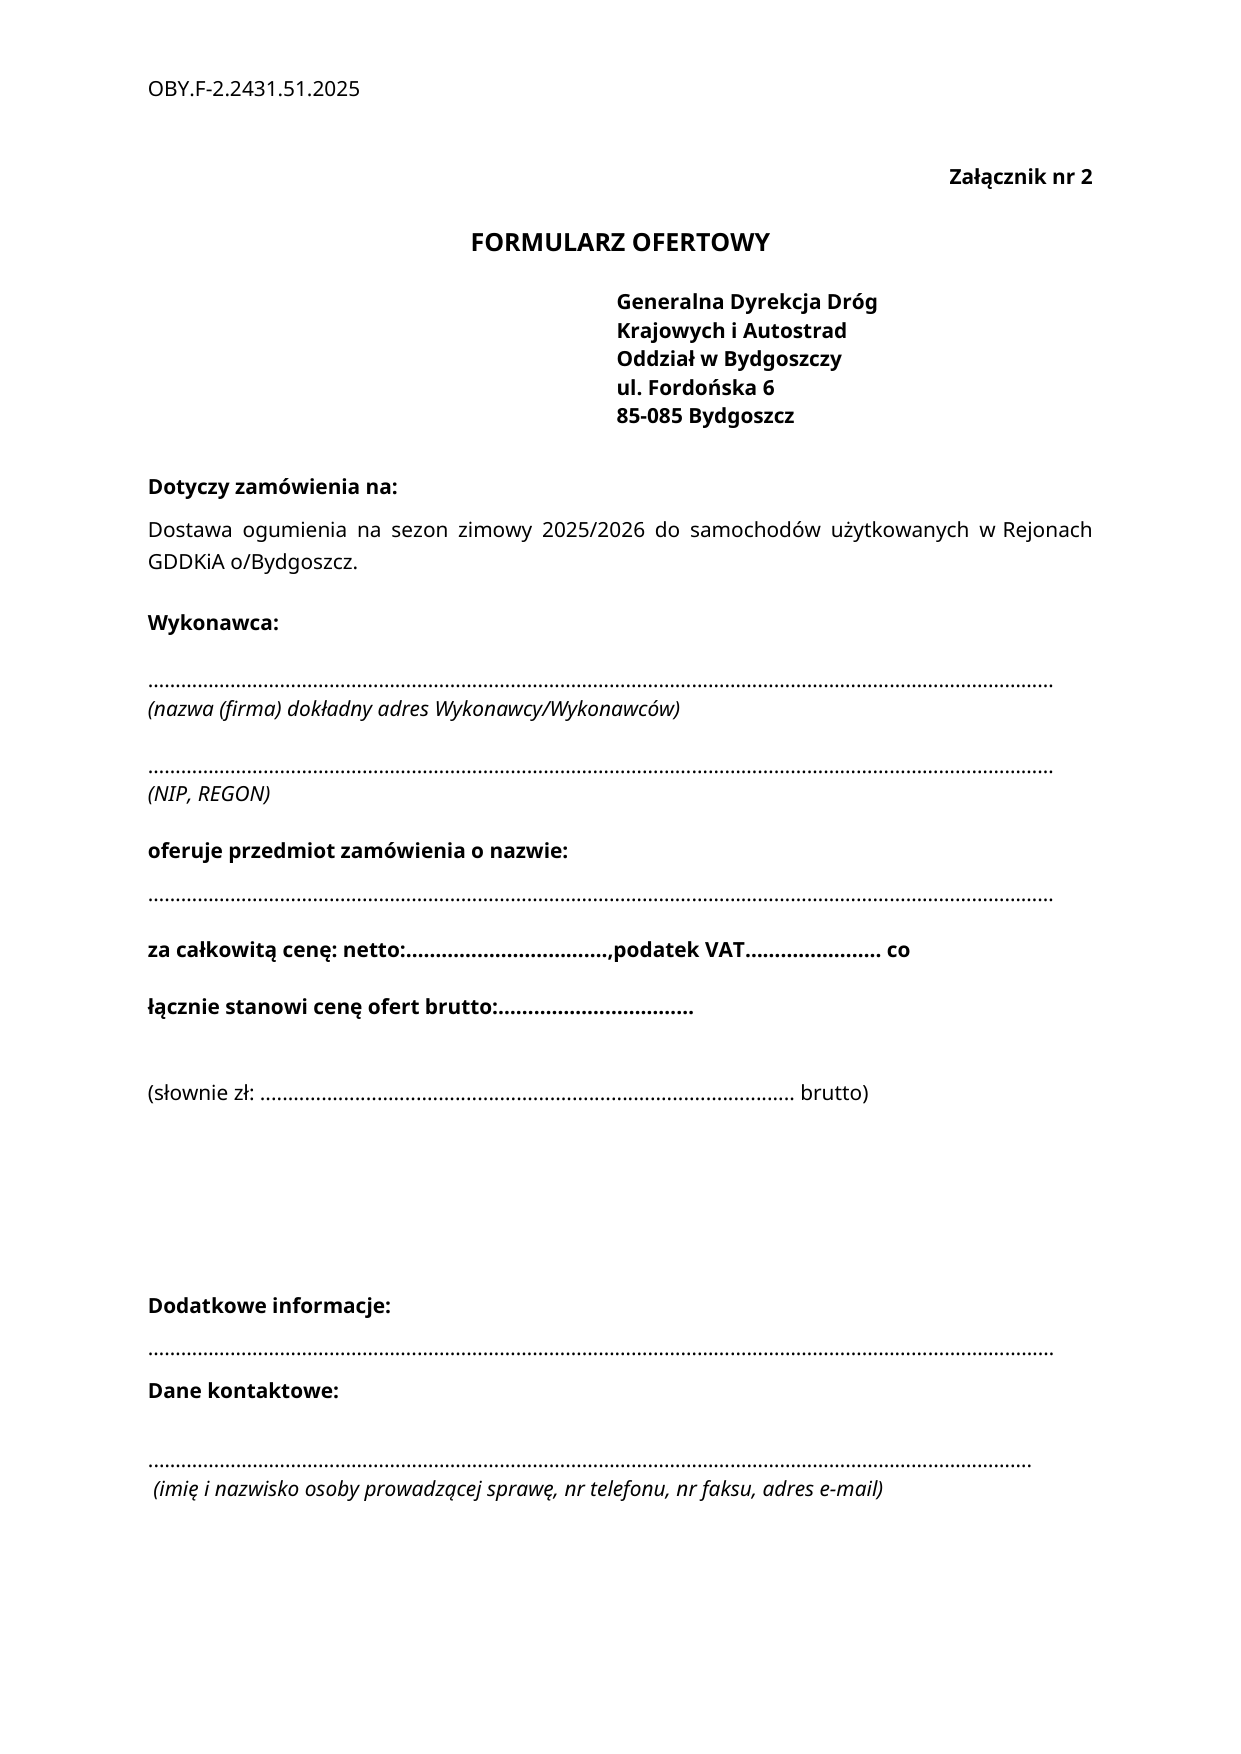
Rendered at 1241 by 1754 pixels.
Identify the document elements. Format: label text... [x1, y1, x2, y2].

text ul. Fordońska 6 [616, 373, 1093, 401]
text oferuje przedmiot zamówienia o nazwie: [148, 836, 1093, 864]
text (NIP, REGON) [148, 779, 1093, 808]
text FORMULARZ OFERTOWY [148, 225, 1093, 259]
text Oddział w Bydgoszczy [616, 344, 1093, 373]
text Generalna Dyrekcja Dróg Krajowych i Autostrad [616, 287, 1093, 344]
text 85-085 Bydgoszcz [616, 401, 1093, 430]
text Dostawa ogumienia na sezon zimowy 2025/2026 do samochodów użytkowanych w Rejonach GDDKiA o/Bydgoszcz. [148, 515, 1093, 576]
text .……………………………………………………………………………………………………………………………………………. [148, 1445, 1093, 1474]
text (imię i nazwisko osoby prowadzącej sprawę, nr telefonu, nr faksu, adres e-mail) [148, 1474, 1093, 1502]
text Załącznik nr 2 [148, 162, 1093, 191]
text ………………………………………….………………………………………………………………………………………..…………… [148, 1333, 1093, 1362]
text (słownie zł: ................................................................................................ brutto) [148, 1078, 1093, 1106]
text za całkowitą cenę: netto:…………………………….,podatek VAT………………….. co [148, 936, 1093, 964]
text ………………………………………………………………………………………………………………………………………………… [148, 879, 1093, 907]
text (nazwa (firma) dokładny adres Wykonawcy/Wykonawców) [148, 694, 1093, 722]
text łącznie stanowi cenę ofert brutto:…………………………… [148, 992, 1093, 1021]
text ………………………………………………………………………………………………………………………………………………… [148, 665, 1093, 694]
text ………………………………………………………………………………………………………………………………………………… [148, 751, 1093, 779]
text Dane kontaktowe: [148, 1376, 1093, 1404]
text Dotyczy zamówienia na: [148, 472, 1093, 501]
text Dodatkowe informacje: [148, 1291, 1093, 1319]
text Wykonawca: [148, 608, 1093, 637]
